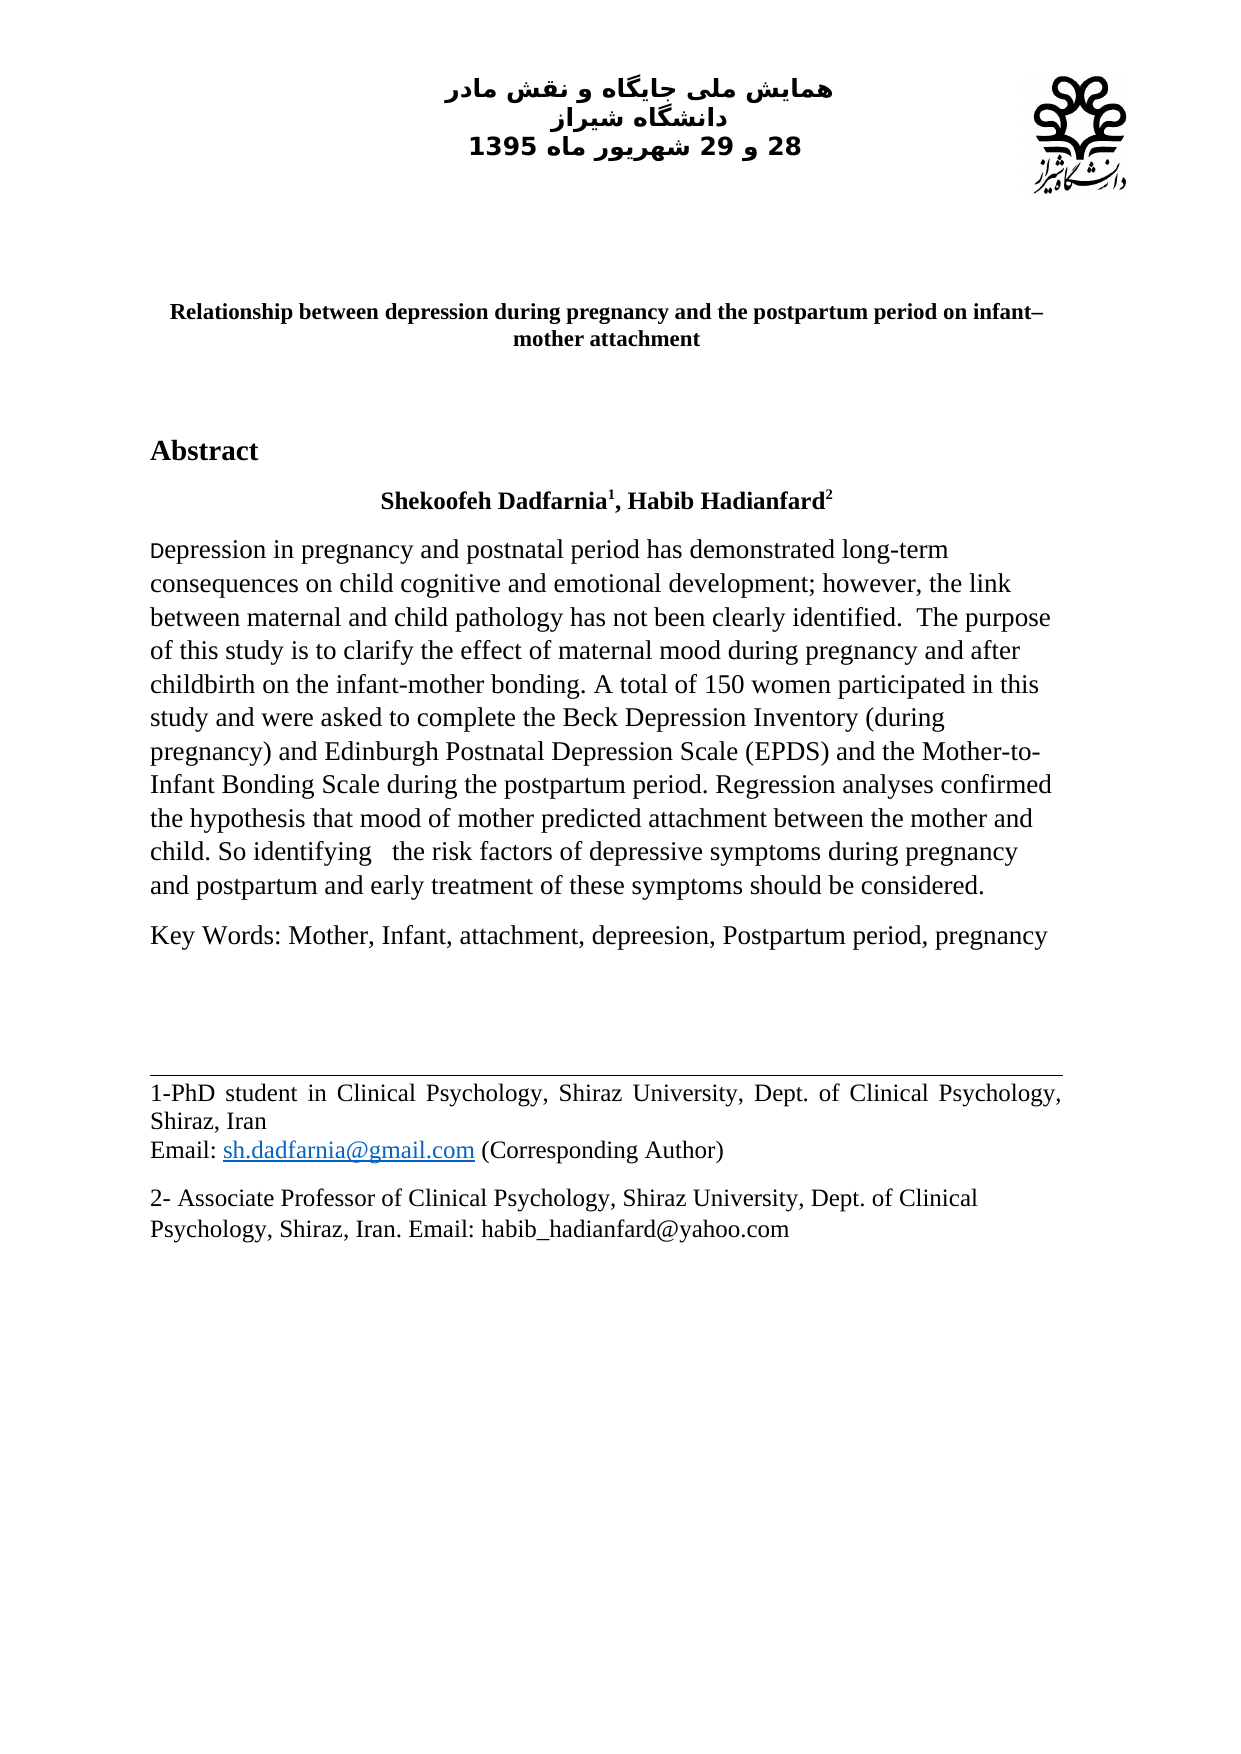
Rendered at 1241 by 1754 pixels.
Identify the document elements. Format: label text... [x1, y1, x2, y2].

text Depression in pregnancy and postnatal period has demonstrated long-term consequences on child cognitive and emotional development; however, the link between maternal and child pathology has not been clearly identified. The purpose of this study is to clarify the effect of maternal mood during pregnancy and after childbirth on the infant-mother bonding. A total of 150 women participated in this study and were asked to complete the Beck Depression Inventory (during pregnancy) and Edinburgh Postnatal Depression Scale (EPDS) and the Mother-to-Infant Bonding Scale during the postpartum period. Regression analyses confirmed the hypothesis that mood of mother predicted attachment between the mother and child. So identifying the risk factors of depressive symptoms during pregnancy and postpartum and early treatment of these symptoms should be considered. [150, 534, 1063, 900]
text Shekoofeh Dadfarnia1, Habib Hadianfard2 [150, 486, 1063, 515]
text Email: sh.dadfarnia@gmail.com (Corresponding Author) [150, 1135, 1063, 1164]
text Key Words: Mother, Infant, attachment, depreesion, Postpartum period, pregnancy [150, 919, 1063, 950]
text Abstract [150, 433, 1063, 467]
text Relationship between depression during pregnancy and the postpartum period on infant–mother attachment [150, 298, 1063, 351]
picture [1021, 73, 1127, 195]
text 1-PhD student in Clinical Psychology, Shiraz University, Dept. of Clinical Psychology, Shiraz, Iran [150, 1076, 1063, 1135]
text 2- Associate Professor of Clinical Psychology, Shiraz University, Dept. of Clinical Psychology, Shiraz, Iran. Email: habib_hadianfard@yahoo.com [150, 1183, 1063, 1243]
